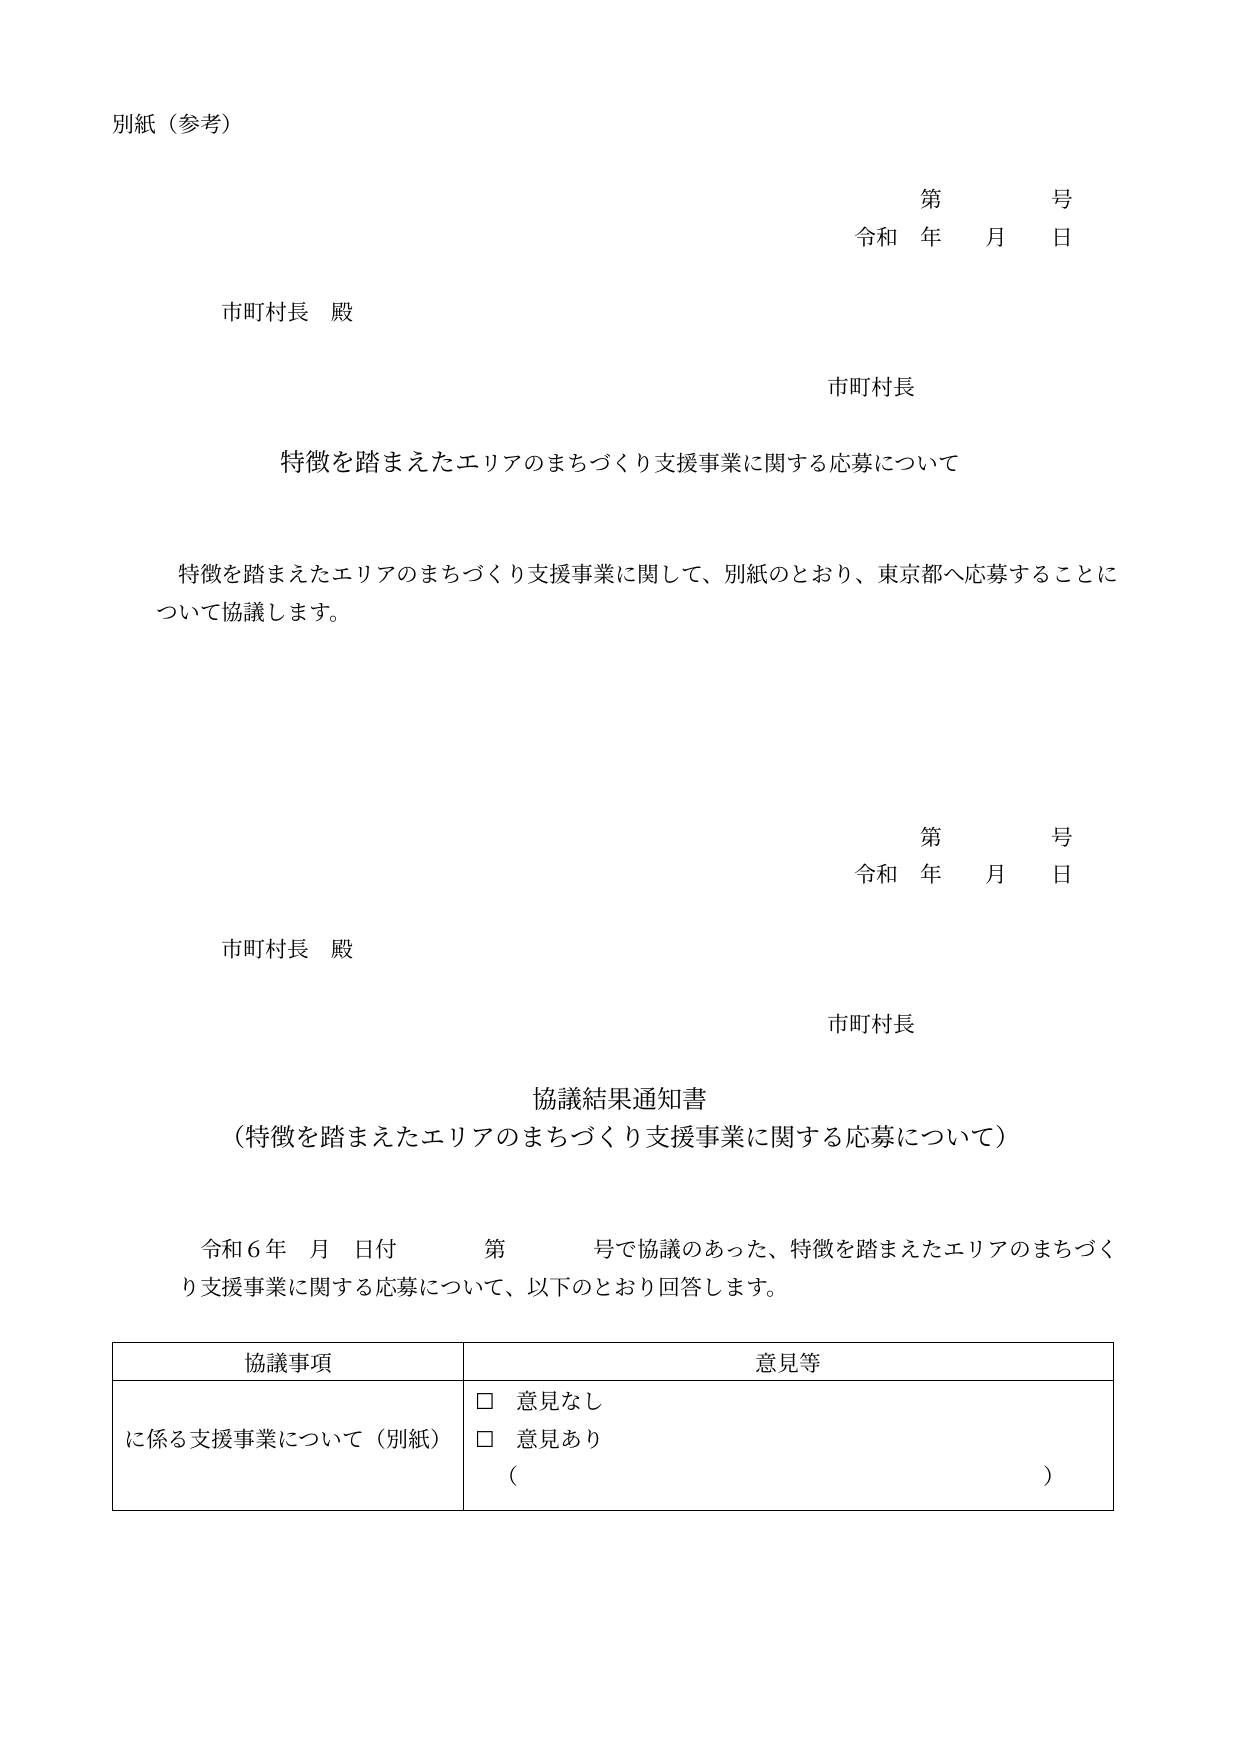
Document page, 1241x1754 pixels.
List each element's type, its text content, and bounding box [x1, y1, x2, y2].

table_header 意見等 [464, 1343, 1113, 1380]
text 市町村長 [112, 367, 1073, 404]
text 特徴を踏まえたエリアのまちづくり支援事業に関する応募について [112, 442, 1128, 479]
text 別紙（参考） [112, 104, 1128, 142]
text 市町村長 [112, 1004, 1073, 1042]
text 令和 年 月 日 [112, 854, 1073, 892]
text （特徴を踏まえたエリアのまちづくり支援事業に関する応募について） [112, 1117, 1128, 1154]
text 令和 年 月 日 [112, 217, 1073, 254]
table_header 協議事項 [113, 1343, 463, 1380]
text 特徴を踏まえたエリアのまちづくり支援事業に関して、別紙のとおり、東京都へ応募することについて協議します。 [156, 554, 1128, 629]
text 市町村長 殿 [112, 292, 1128, 329]
text 第 号 [112, 179, 1073, 217]
text 協議結果通知書 [112, 1079, 1128, 1117]
text 令和６年 月 日付 第 号で協議のあった、特徴を踏まえたエリアのまちづくり支援事業に関する応募について、以下のとおり回答します。 [178, 1229, 1128, 1304]
text 第 号 [112, 817, 1073, 854]
text 市町村長 殿 [112, 929, 1128, 967]
table_cell 意見なし 意見あり （ ） [464, 1381, 1113, 1509]
table_cell に係る支援事業について（別紙） [113, 1381, 463, 1509]
